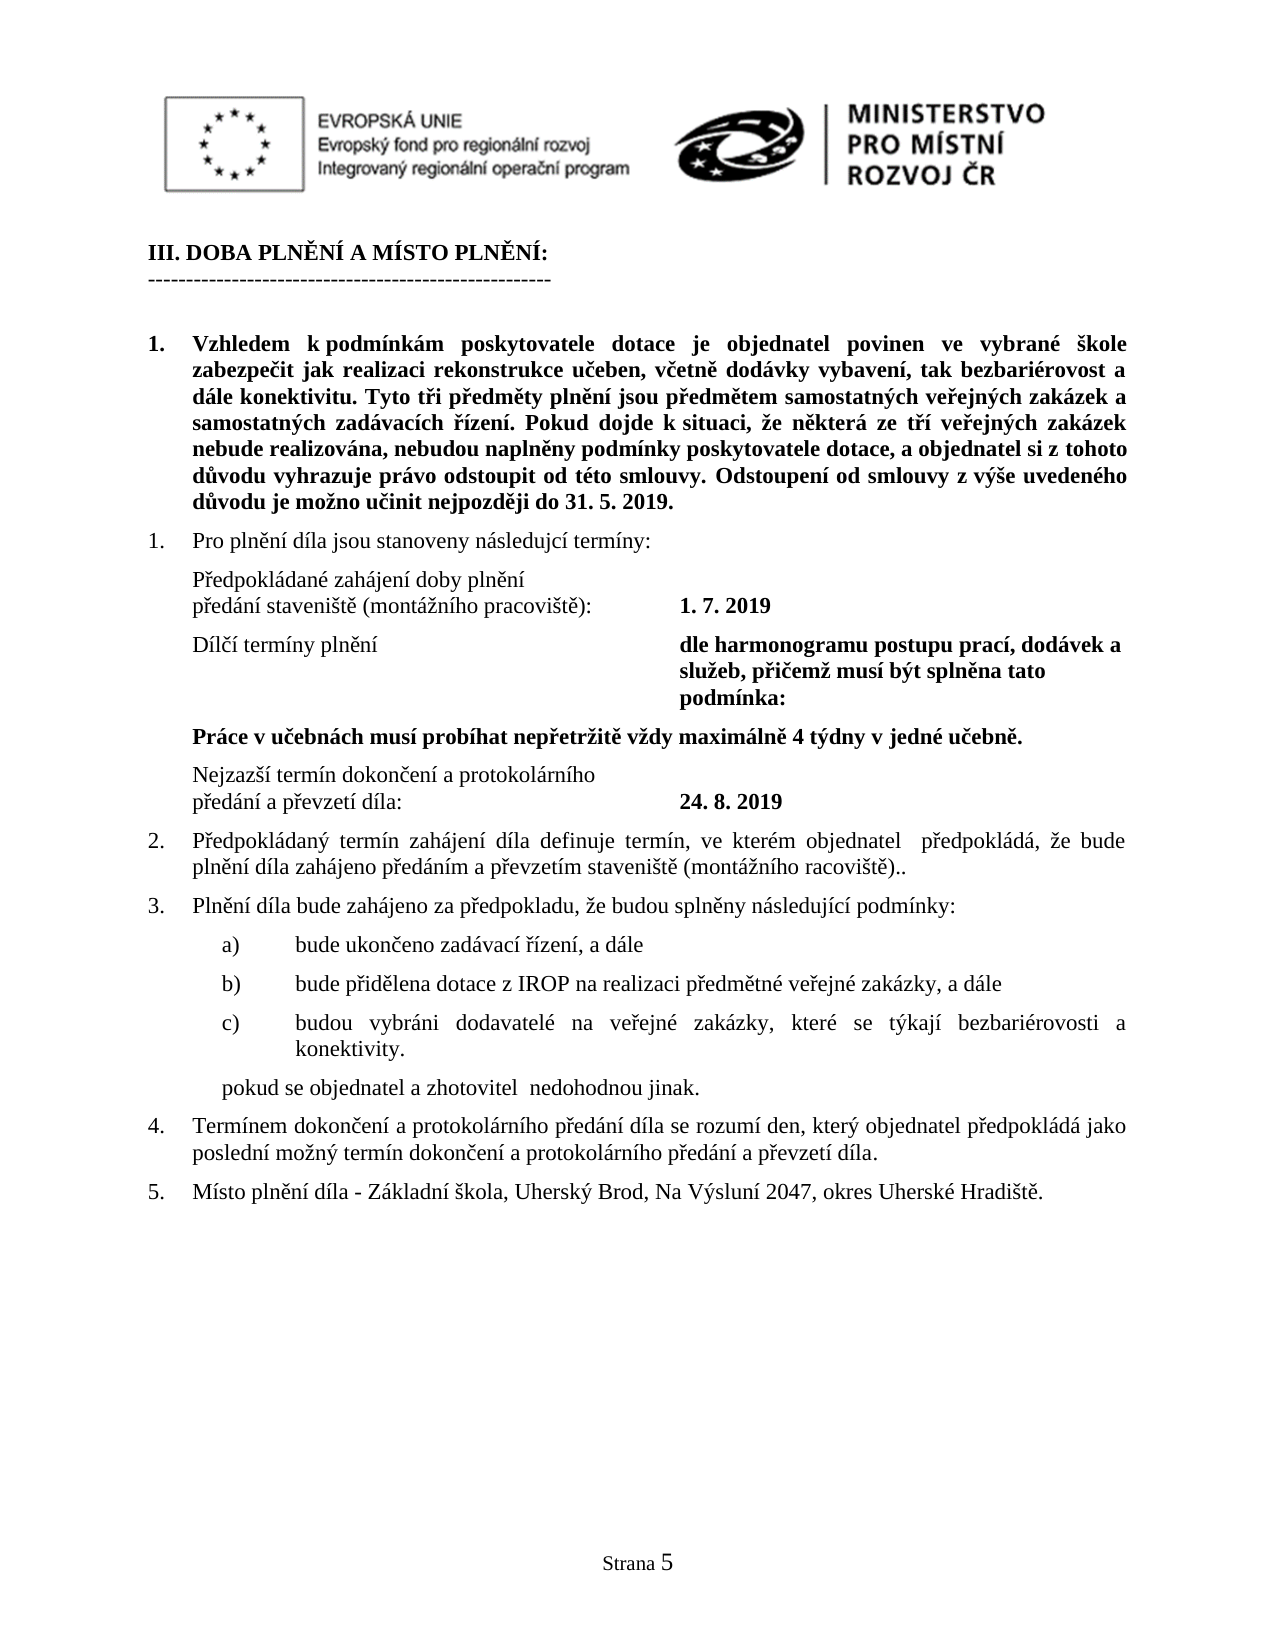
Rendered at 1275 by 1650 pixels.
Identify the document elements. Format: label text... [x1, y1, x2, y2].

picture [147, 73, 1061, 210]
list předání a převzetí díla: 24. 8. 2019 [192, 788, 1127, 814]
text III. DOBA PLNĚNÍ A MÍSTO PLNĚNÍ: [148, 238, 1137, 265]
list Předpokládaný termín zahájení díla definuje termín, ve kterém objednatel předpokládá, že bude plnění díla zahájeno předáním a převzetím staveniště (montážního racoviště).. [148, 827, 1127, 879]
list budou vybráni dodavatelé na veřejné zakázky, které se týkají bezbariérovosti a konektivity. [222, 1008, 1127, 1061]
list Práce v učebnách musí probíhat nepřetržitě vždy maximálně 4 týdny v jedné učebně. [192, 723, 1127, 749]
list Pro plnění díla jsou stanoveny následujcí termíny: [148, 527, 1127, 553]
list bude přidělena dotace z IROP na realizaci předmětné veřejné zakázky, a dále [222, 970, 1127, 996]
list Plnění díla bude zahájeno za předpokladu, že budou splněny následující podmínky: [148, 892, 1127, 918]
list pokud se objednatel a zhotovitel nedohodnou jinak. [222, 1074, 1127, 1100]
list Předpokládané zahájení doby plnění [192, 566, 1127, 592]
list předání staveniště (montážního pracoviště): 1. 7. 2019 [192, 592, 1127, 619]
list Místo plnění díla - Základní škola, Uherský Brod, Na Výsluní 2047, okres Uherské Hradiště. [148, 1178, 1127, 1204]
list Termínem dokončení a protokolárního předání díla se rozumí den, který objednatel předpokládá jako poslední možný termín dokončení a protokolárního předání a převzetí díla. [148, 1113, 1127, 1165]
list Dílčí termíny plnění dle harmonogramu postupu prací, dodávek a služeb, přičemž musí být splněna tato podmínka: [192, 631, 1127, 710]
list Vzhledem k podmínkám poskytovatele dotace je objednatel povinen ve vybrané škole zabezpečit jak realizaci rekonstrukce učeben, včetně dodávky vybavení, tak bezbariérovost a dále konektivitu. Tyto tři předměty plnění jsou předmětem samostatných veřejných zakázek a samostatných zadávacích řízení. Pokud dojde k situaci, že některá ze tří veřejných zakázek nebude realizována, nebudou naplněny podmínky poskytovatele dotace, a objednatel si z tohoto důvodu vyhrazuje právo odstoupit od této smlouvy. Odstoupení od smlouvy z výše uvedeného důvodu je možno učinit nejpozději do 31. 5. 2019. [148, 330, 1127, 514]
text ----------------------------------------------------- [148, 265, 1137, 291]
list Nejzazší termín dokončení a protokolárního [192, 762, 1127, 788]
list bude ukončeno zadávací řízení, a dále [222, 931, 1127, 957]
